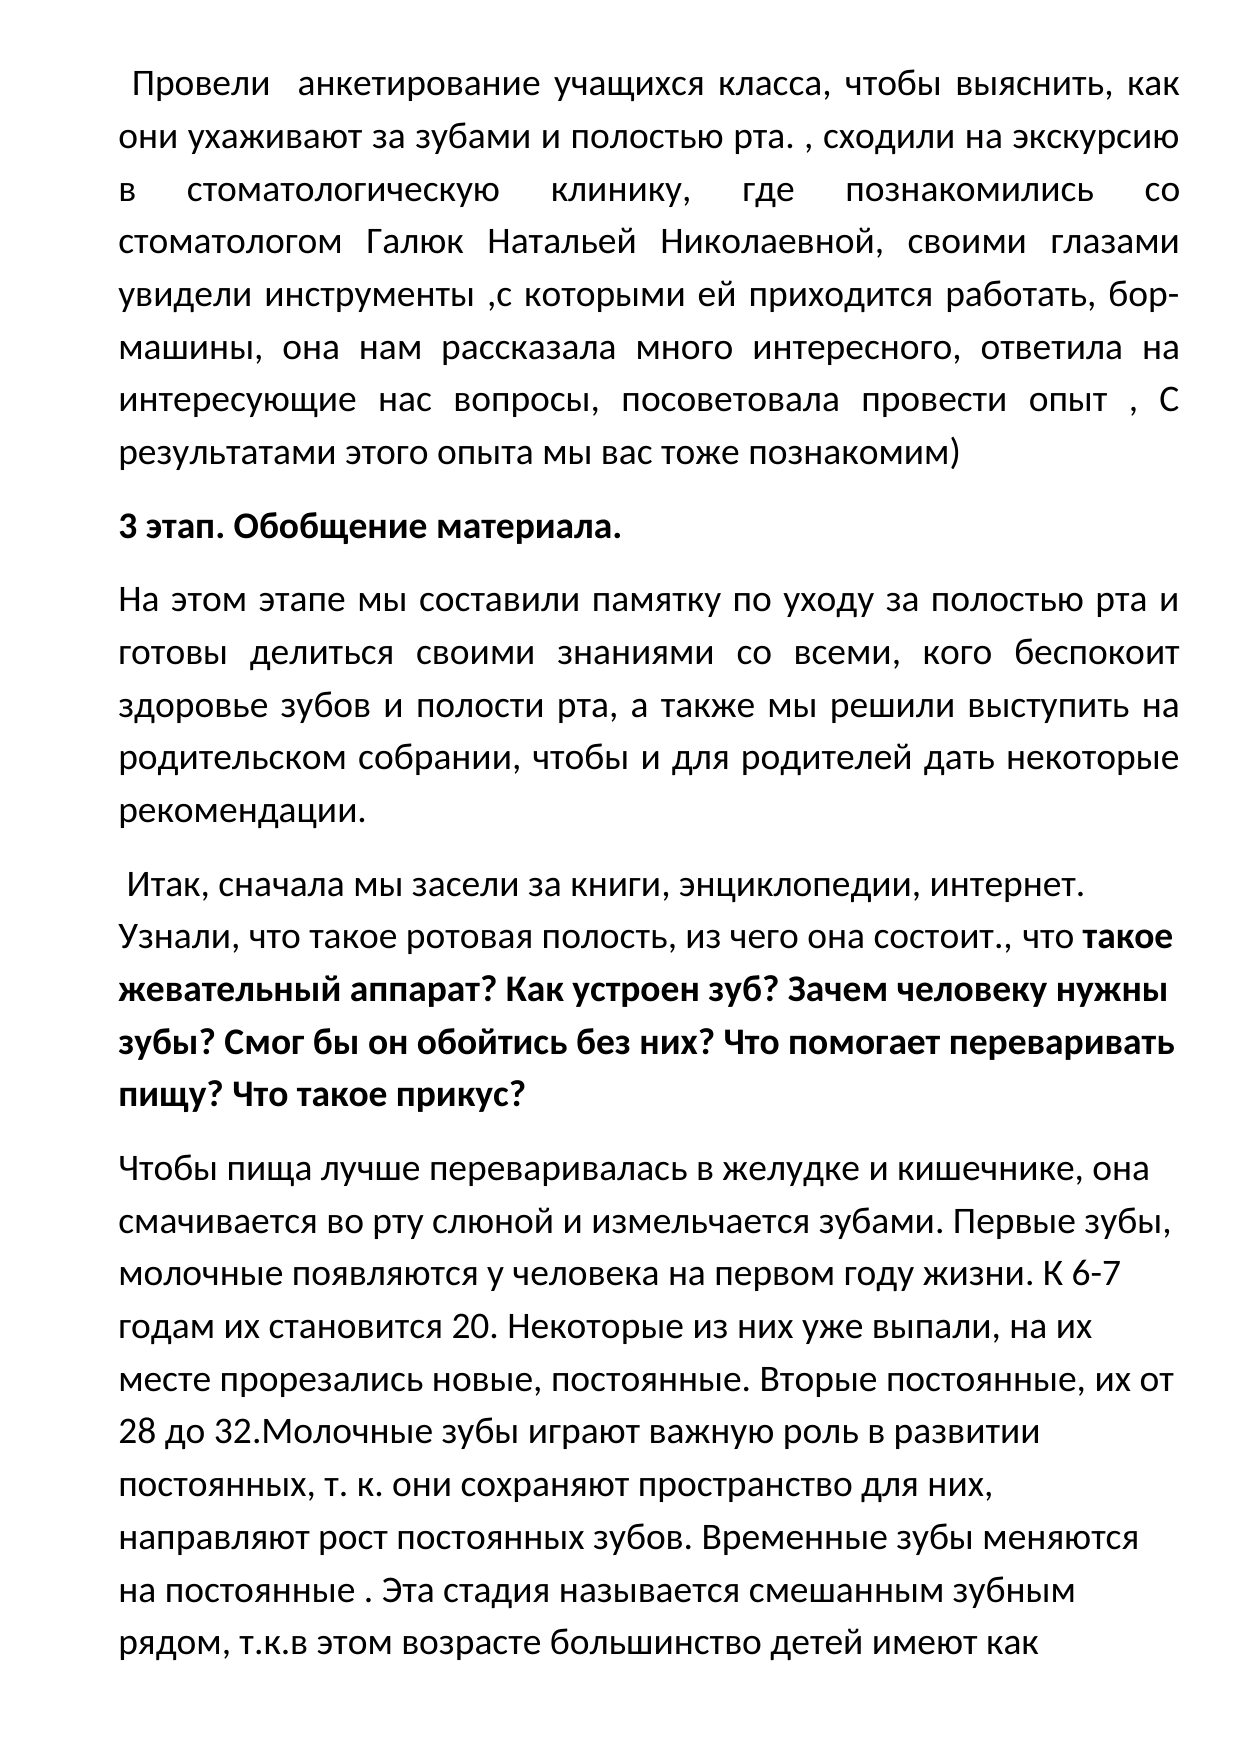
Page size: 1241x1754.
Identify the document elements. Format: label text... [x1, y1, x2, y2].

text На этом этапе мы составили памятку по уходу за полостью рта и готовы делиться своими знаниями со всеми, кого беспокоит здоровье зубов и полости рта, а также мы решили выступить на родительском собрании, чтобы и для родителей дать некоторые рекомендации. [118, 575, 1181, 832]
text 3 этап. Обобщение материала. [118, 502, 1181, 547]
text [118, 1144, 1181, 1664]
text Итак, сначала мы засели за книги, энциклопедии, интернет. Узнали, что такое ротовая полость, из чего она состоит., что такое жевательный аппарат? Как устроен зуб? Зачем человеку нужны зубы? Смог бы он обойтись без них? Что помогает переваривать пищу? Что такое прикус? [118, 859, 1181, 1116]
text Провели анкетирование учащихся класса, чтобы выяснить, как они ухаживают за зубами и полостью рта. , сходили на экскурсию в стоматологическую клинику, где познакомились со стоматологом Галюк Натальей Николаевной, своими глазами увидели инструменты ,с которыми ей приходится работать, бор-машины, она нам рассказала много интересного, ответила на интересующие нас вопросы, посоветовала провести опыт , С результатами этого опыта мы вас тоже познакомим) [118, 59, 1181, 474]
